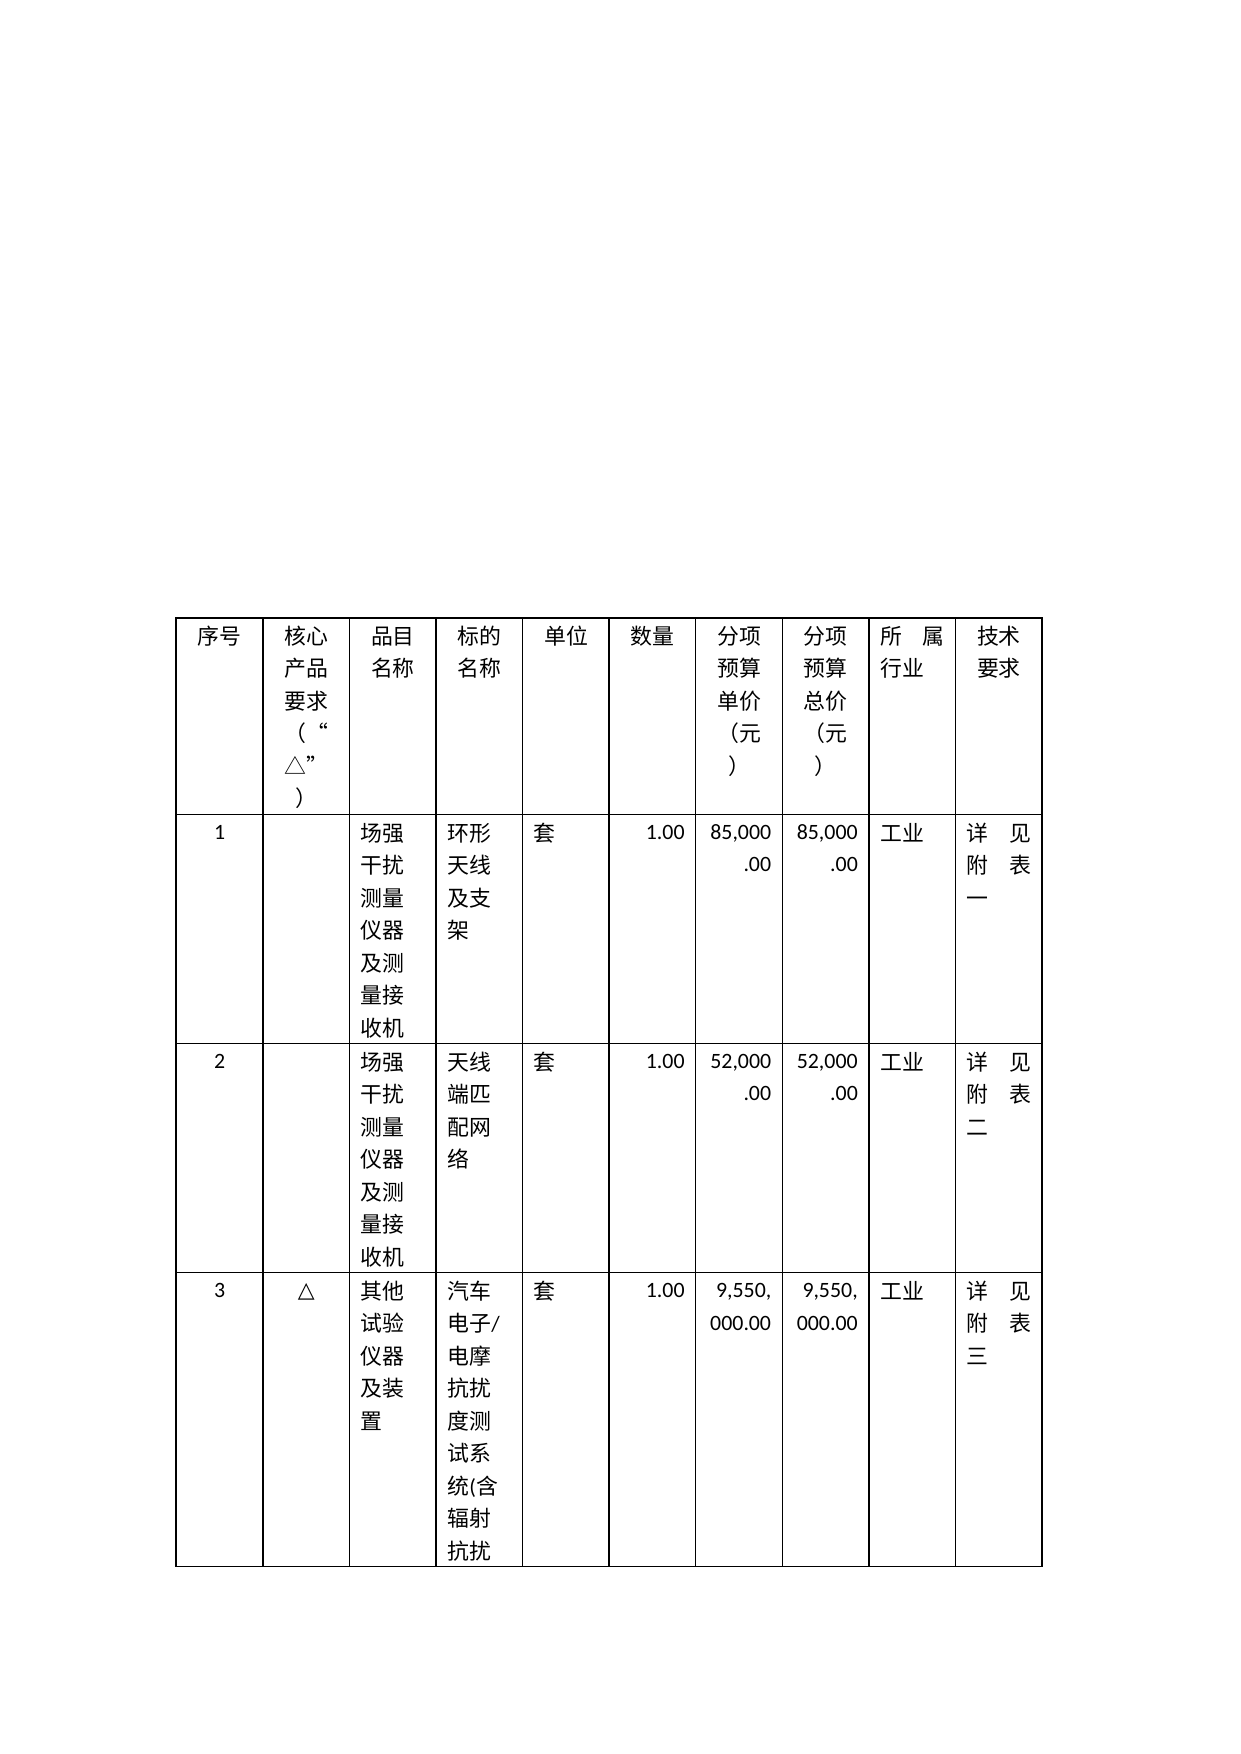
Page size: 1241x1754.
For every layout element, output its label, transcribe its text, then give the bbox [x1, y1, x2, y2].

table_header 分项预算单价（元） [696, 619, 782, 813]
table_cell 85,000.00 [783, 815, 868, 1043]
table_header 核心产品要求（“△”） [264, 619, 349, 813]
table_cell [264, 815, 349, 1043]
table_cell 9,550,000.00 [696, 1273, 782, 1566]
table_cell 9,550,000.00 [783, 1273, 868, 1566]
table_cell 85,000.00 [696, 815, 782, 1043]
table_cell 1.00 [610, 815, 695, 1043]
table_header 标的名称 [437, 619, 522, 813]
table_cell 详见附表三 [956, 1273, 1041, 1566]
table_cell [437, 1273, 522, 1566]
table_cell 其他试验仪器及装置 [350, 1273, 435, 1566]
table_header 数量 [610, 619, 695, 813]
table_cell 1 [177, 815, 262, 1043]
table_cell [264, 1044, 349, 1272]
table_cell 工业 [870, 815, 955, 1043]
table_header 品目名称 [350, 619, 435, 813]
table_cell 场强干扰测量仪器及测量接收机 [350, 815, 435, 1043]
table_cell 工业 [870, 1273, 955, 1566]
table_cell 套 [523, 815, 608, 1043]
table_cell 套 [523, 1044, 608, 1272]
table_cell 详见附表一 [956, 815, 1041, 1043]
table_header 单位 [523, 619, 608, 813]
table_cell △ [264, 1273, 349, 1566]
table_header 序号 [177, 619, 262, 813]
table_header 所属行业 [870, 619, 955, 813]
table_cell 工业 [870, 1044, 955, 1272]
table_cell 详见附表二 [956, 1044, 1041, 1272]
table_cell 52,000.00 [696, 1044, 782, 1272]
table_cell 3 [177, 1273, 262, 1566]
table_cell 天线端匹配网络 [437, 1044, 522, 1272]
table_cell 52,000.00 [783, 1044, 868, 1272]
table_cell 套 [523, 1273, 608, 1566]
table_header 分项预算总价（元） [783, 619, 868, 813]
table_cell 2 [177, 1044, 262, 1272]
table_cell 场强干扰测量仪器及测量接收机 [350, 1044, 435, 1272]
table_cell 1.00 [610, 1273, 695, 1566]
table_cell 环形天线及支架 [437, 815, 522, 1043]
table_cell 1.00 [610, 1044, 695, 1272]
table_header 技术要求 [956, 619, 1041, 813]
